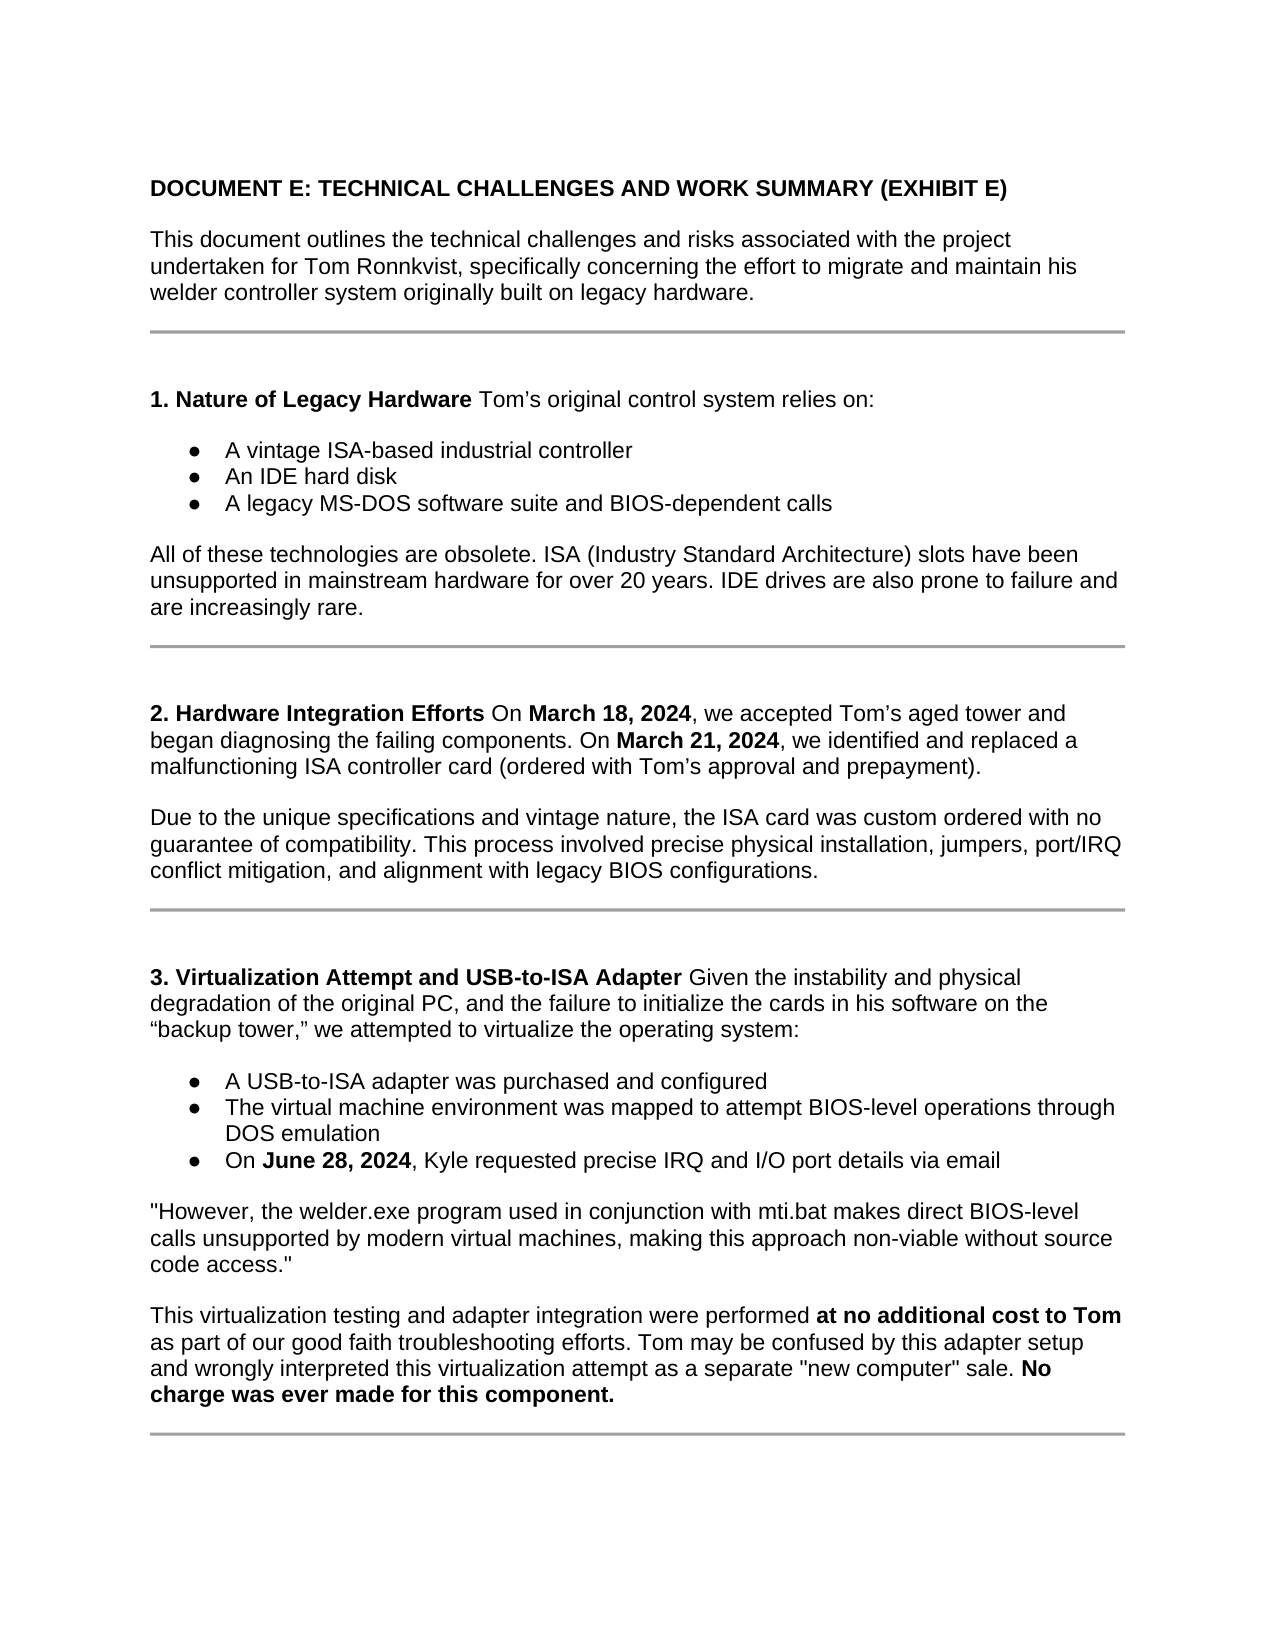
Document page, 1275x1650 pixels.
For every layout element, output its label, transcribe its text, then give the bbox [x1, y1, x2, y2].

text This document outlines the technical challenges and risks associated with the project undertaken for Tom Ronnkvist, specifically concerning the effort to migrate and maintain his welder controller system originally built on legacy hardware. [150, 226, 1125, 305]
list A vintage ISA-based industrial controller [187, 437, 1125, 463]
list A USB-to-ISA adapter was purchased and configured [187, 1068, 1125, 1094]
list An IDE hard disk [187, 463, 1125, 490]
text All of these technologies are obsolete. ISA (Industry Standard Architecture) slots have been unsupported in mainstream hardware for over 20 years. IDE drives are also prone to failure and are increasingly rare. [150, 541, 1125, 620]
list A legacy MS-DOS software suite and BIOS-dependent calls [187, 490, 1125, 516]
text DOCUMENT E: TECHNICAL CHALLENGES AND WORK SUMMARY (EXHIBIT E) [150, 175, 1125, 201]
text This virtualization testing and adapter integration were performed at no additional cost to Tom as part of our good faith troubleshooting efforts. Tom may be confused by this adapter setup and wrongly interpreted this virtualization attempt as a separate "new computer" sale. No charge was ever made for this component. [150, 1302, 1125, 1408]
text 1. Nature of Legacy Hardware Tom’s original control system relies on: [150, 386, 1125, 412]
list The virtual machine environment was mapped to attempt BIOS-level operations through DOS emulation [187, 1094, 1125, 1147]
text 3. Virtualization Attempt and USB-to-ISA Adapter Given the instability and physical degradation of the original PC, and the failure to initialize the cards in his software on the “backup tower,” we attempted to virtualize the operating system: [150, 964, 1125, 1043]
list On June 28, 2024, Kyle requested precise IRQ and I/O port details via email [187, 1147, 1125, 1173]
text "However, the welder.exe program used in conjunction with mti.bat makes direct BIOS-level calls unsupported by modern virtual machines, making this approach non-viable without source code access." [150, 1198, 1125, 1277]
text Due to the unique specifications and vintage nature, the ISA card was custom ordered with no guarantee of compatibility. This process involved precise physical installation, jumpers, port/IRQ conflict mitigation, and alignment with legacy BIOS configurations. [150, 804, 1125, 883]
text 2. Hardware Integration Efforts On March 18, 2024, we accepted Tom’s aged tower and began diagnosing the failing components. On March 21, 2024, we identified and replaced a malfunctioning ISA controller card (ordered with Tom’s approval and prepayment). [150, 700, 1125, 779]
